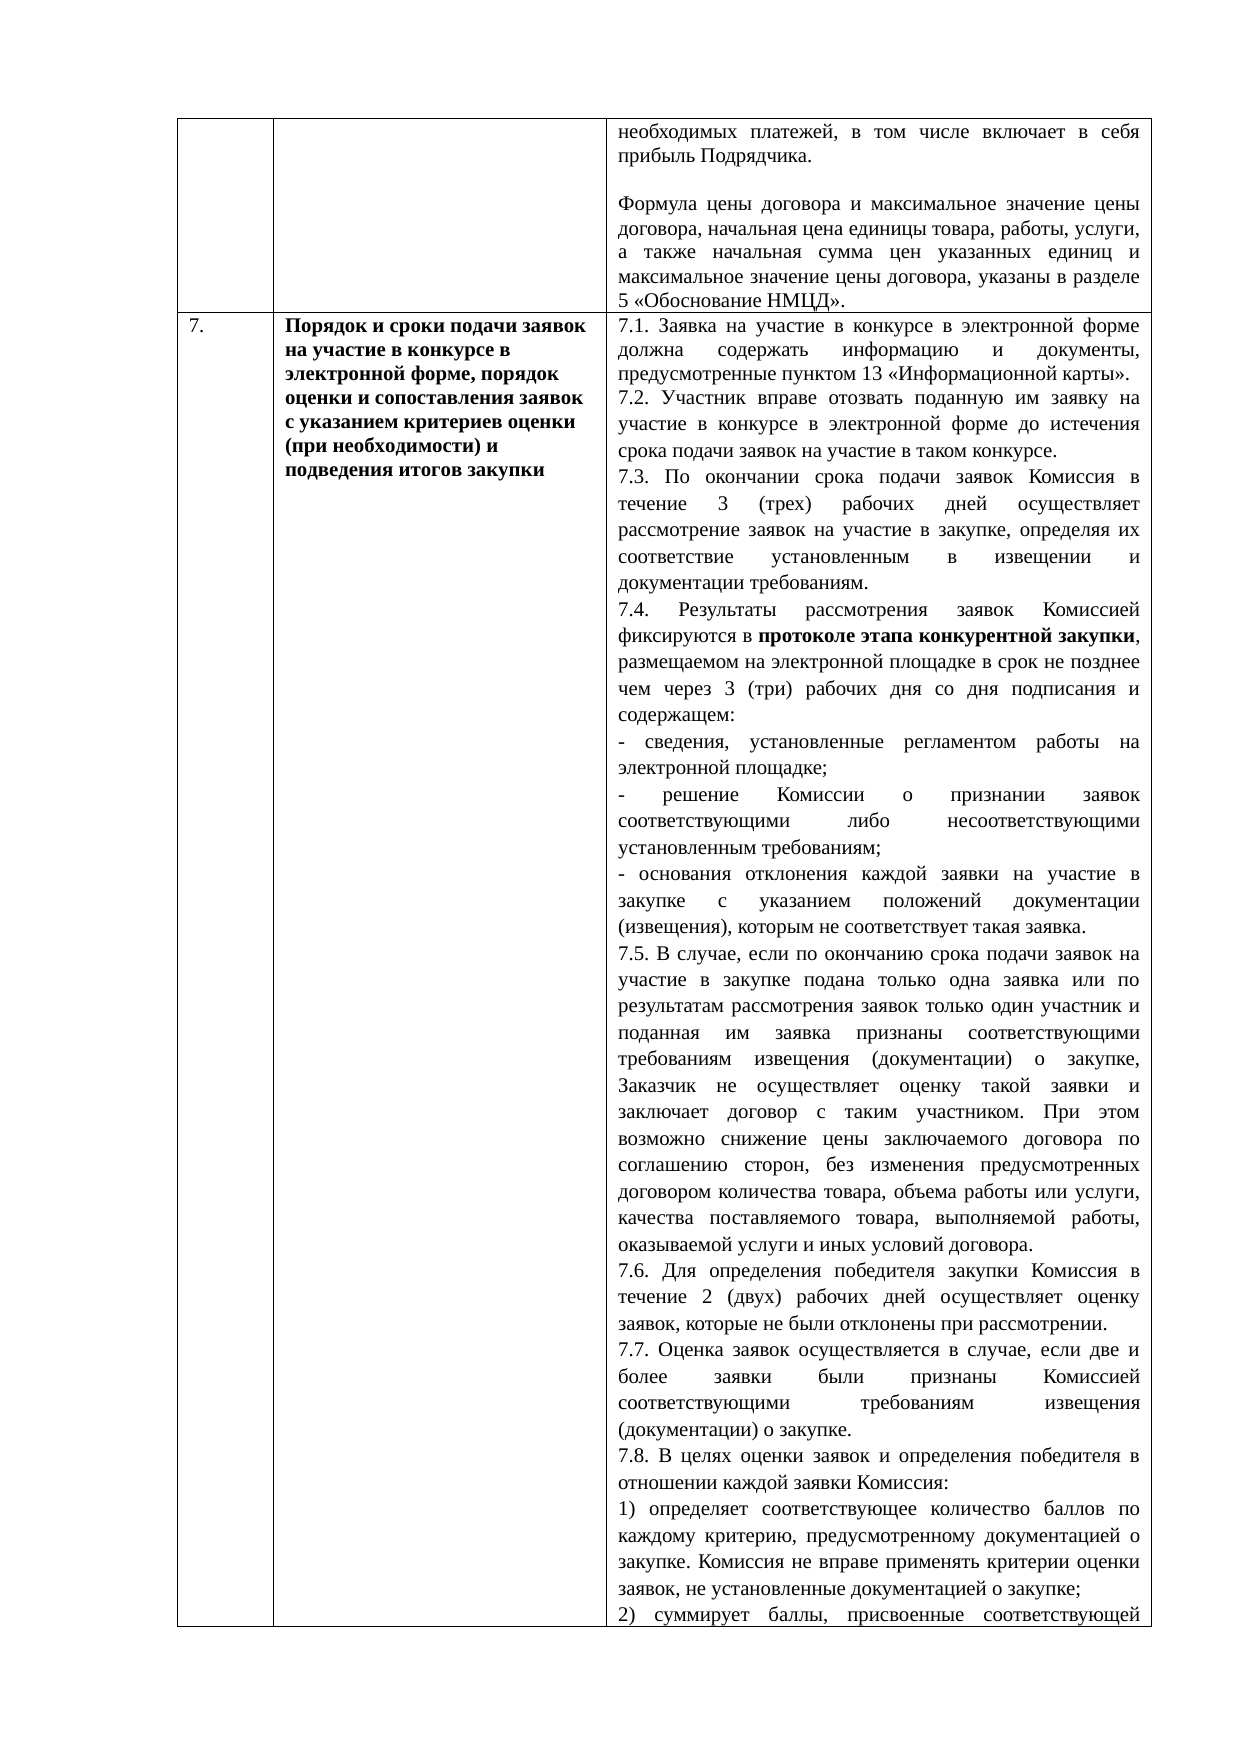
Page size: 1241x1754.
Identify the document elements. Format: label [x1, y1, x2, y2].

table_cell [178, 313, 273, 1626]
table_cell [274, 119, 606, 312]
table_cell [607, 119, 1151, 312]
table_cell [607, 313, 1151, 1626]
table_cell [274, 313, 606, 1626]
table_cell [178, 119, 273, 312]
